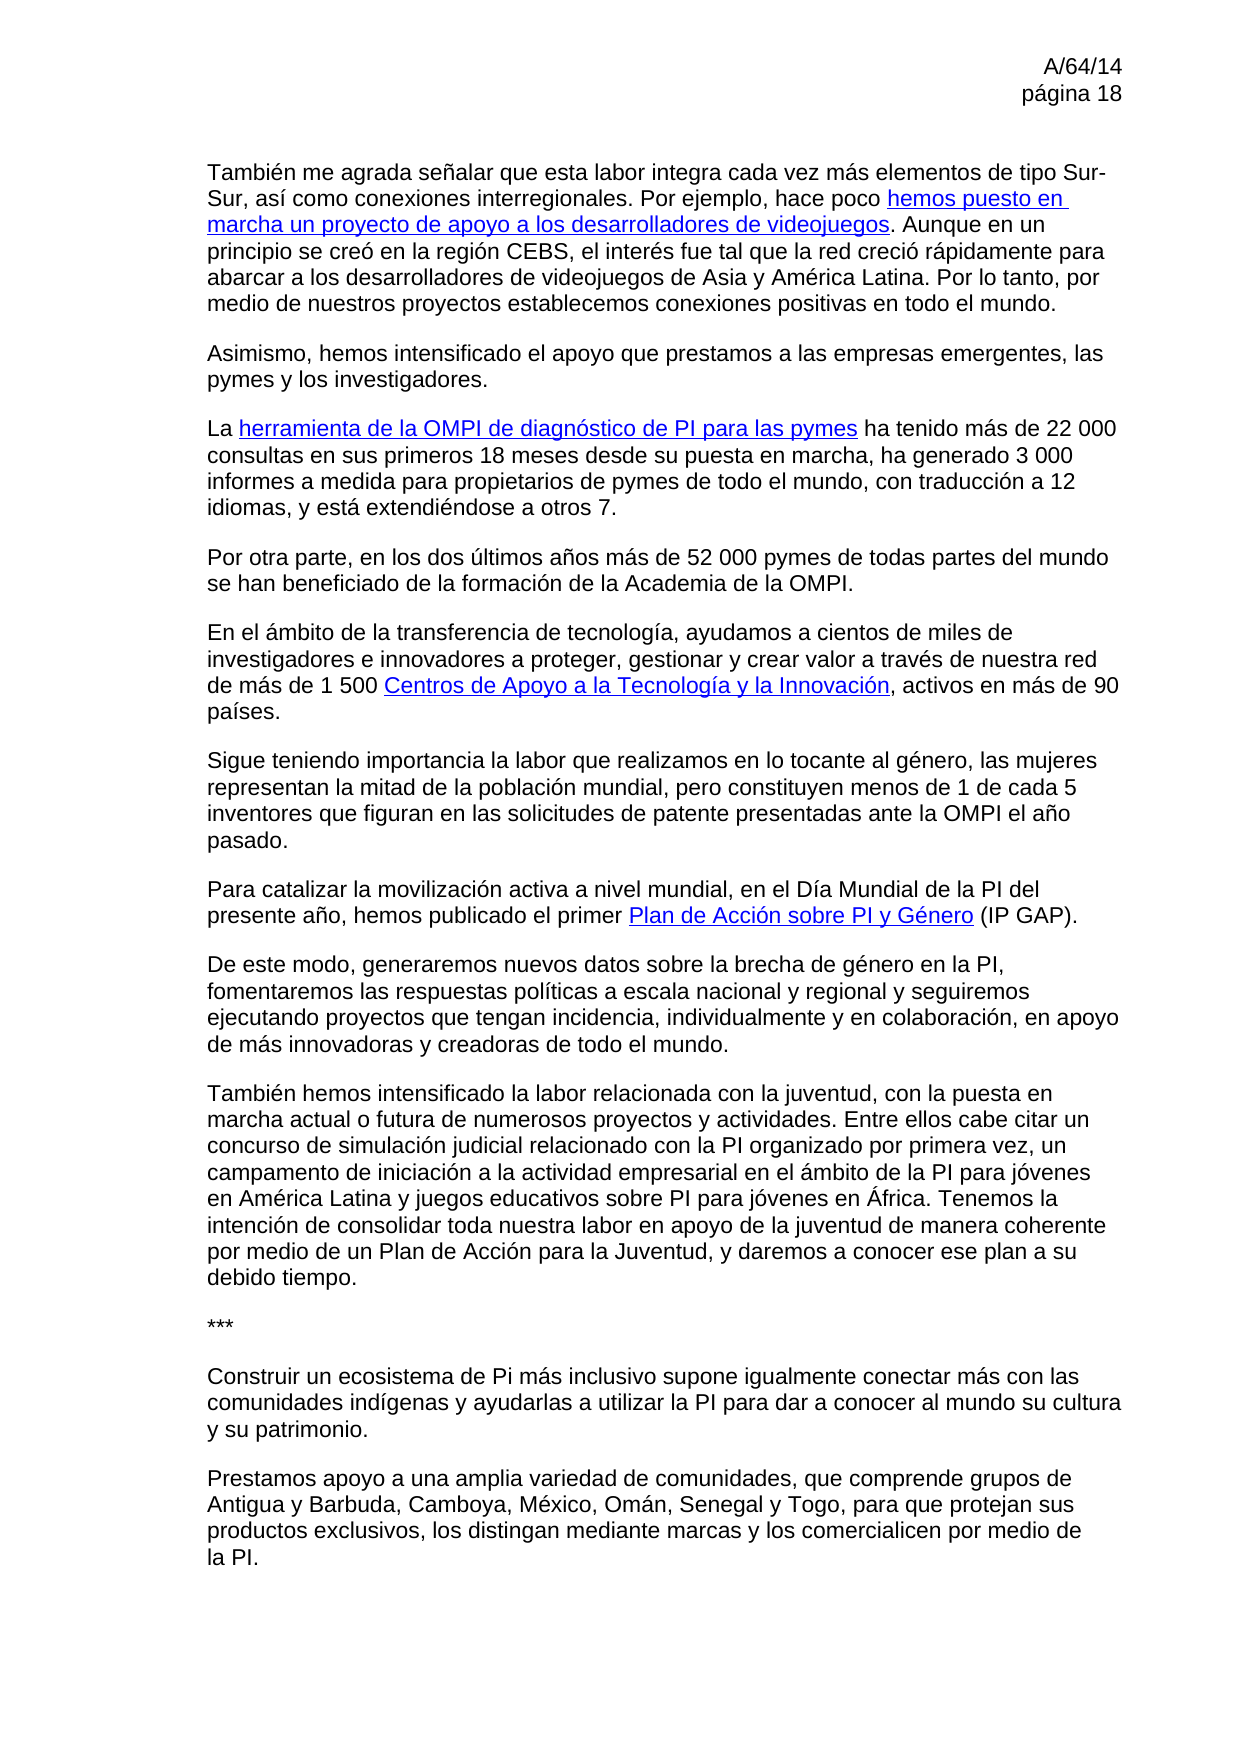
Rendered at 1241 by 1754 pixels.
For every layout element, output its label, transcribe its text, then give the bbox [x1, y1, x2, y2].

list Sigue teniendo importancia la labor que realizamos en lo tocante al género, las mujeres representan la mitad de la población mundial, pero constituyen menos de 1 de cada 5 inventores que figuran en las solicitudes de patente presentadas ante la OMPI el año pasado. [207, 747, 1122, 853]
list Construir un ecosistema de Pi más inclusivo supone igualmente conectar más con las comunidades indígenas y ayudarlas a utilizar la PI para dar a conocer al mundo su cultura y su patrimonio. [207, 1363, 1122, 1442]
list Prestamos apoyo a una amplia variedad de comunidades, que comprende grupos de Antigua y Barbuda, Camboya, México, Omán, Senegal y Togo, para que protejan sus productos exclusivos, los distingan mediante marcas y los comercialicen por medio de la PI. [207, 1465, 1122, 1570]
list La herramienta de la OMPI de diagnóstico de PI para las pymes ha tenido más de 22 000 consultas en sus primeros 18 meses desde su puesta en marcha, ha generado 3 000 informes a medida para propietarios de pymes de todo el mundo, con traducción a 12 idiomas, y está extendiéndose a otros 7. [207, 415, 1122, 521]
list En el ámbito de la transferencia de tecnología, ayudamos a cientos de miles de investigadores e innovadores a proteger, gestionar y crear valor a través de nuestra red de más de 1 500 Centros de Apoyo a la Tecnología y la Innovación, activos en más de 90 países. [207, 619, 1122, 724]
list También me agrada señalar que esta labor integra cada vez más elementos de tipo Sur-Sur, así como conexiones interregionales. Por ejemplo, hace poco hemos puesto en marcha un proyecto de apoyo a los desarrolladores de videojuegos. Aunque en un principio se creó en la región CEBS, el interés fue tal que la red creció rápidamente para abarcar a los desarrolladores de videojuegos de Asia y América Latina. Por lo tanto, por medio de nuestros proyectos establecemos conexiones positivas en todo el mundo. [207, 158, 1122, 317]
list Asimismo, hemos intensificado el apoyo que prestamos a las empresas emergentes, las pymes y los investigadores. [207, 339, 1122, 392]
list También hemos intensificado la labor relacionada con la juventud, con la puesta en marcha actual o futura de numerosos proyectos y actividades. Entre ellos cabe citar un concurso de simulación judicial relacionado con la PI organizado por primera vez, un campamento de iniciación a la actividad empresarial en el ámbito de la PI para jóvenes en América Latina y juegos educativos sobre PI para jóvenes en África. Tenemos la intención de consolidar toda nuestra labor en apoyo de la juventud de manera coherente por medio de un Plan de Acción para la Juventud, y daremos a conocer ese plan a su debido tiempo. [207, 1080, 1122, 1291]
list Por otra parte, en los dos últimos años más de 52 000 pymes de todas partes del mundo se han beneficiado de la formación de la Academia de la OMPI. [207, 543, 1122, 596]
list Para catalizar la movilización activa a nivel mundial, en el Día Mundial de la PI del presente año, hemos publicado el primer Plan de Acción sobre PI y Género (IP GAP). [207, 876, 1122, 928]
list De este modo, generaremos nuevos datos sobre la brecha de género en la PI, fomentaremos las respuestas políticas a escala nacional y regional y seguiremos ejecutando proyectos que tengan incidencia, individualmente y en colaboración, en apoyo de más innovadoras y creadoras de todo el mundo. [207, 951, 1122, 1057]
list *** [207, 1313, 1122, 1340]
